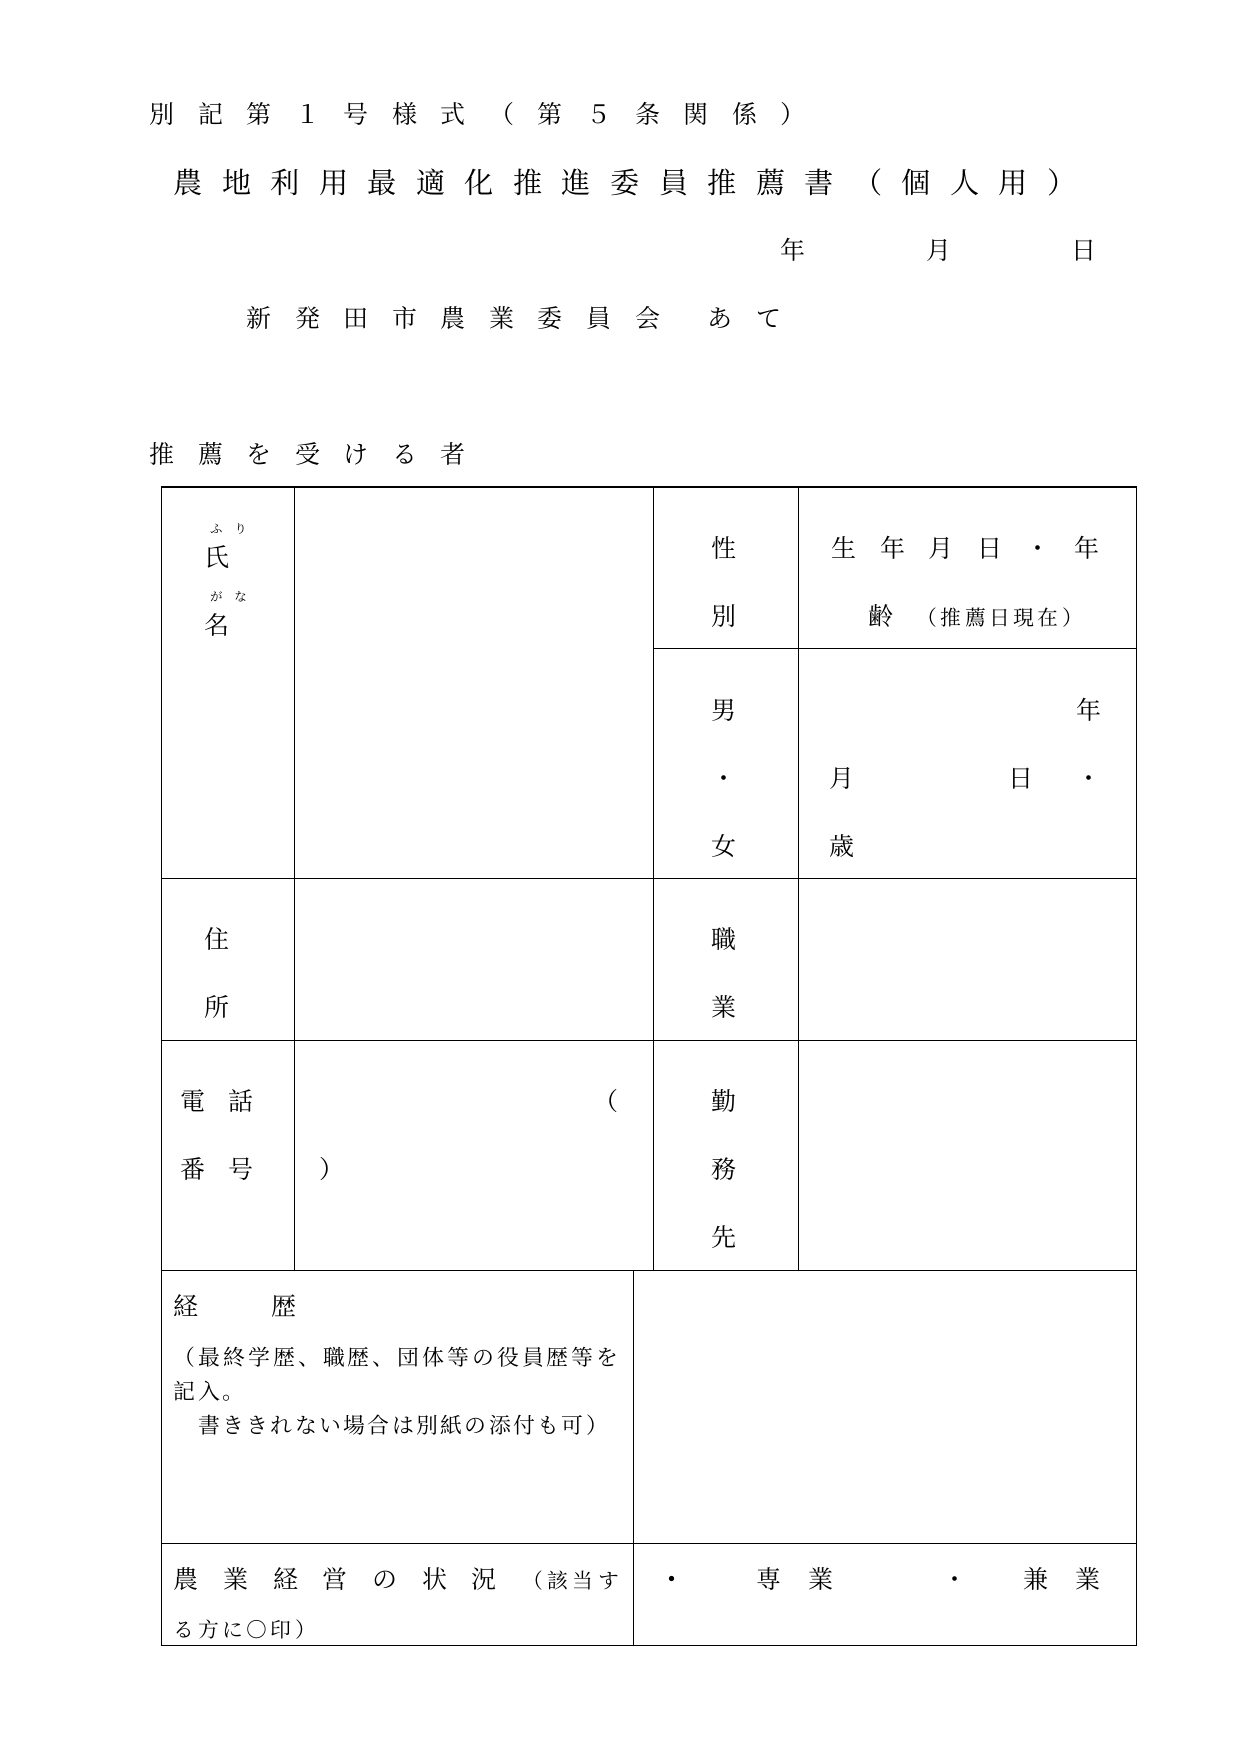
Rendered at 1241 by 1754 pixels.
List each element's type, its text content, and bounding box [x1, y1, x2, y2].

table_cell 電話番号 [162, 1041, 294, 1270]
text 新発田市農業委員会 あて [149, 283, 1023, 351]
table_cell [634, 1271, 1136, 1542]
text 推薦を受ける者 [149, 418, 1023, 486]
table_cell 経 歴 （最終学歴、職歴、団体等の役員歴等を記入。 書ききれない場合は別紙の添付も可） [162, 1271, 633, 1542]
table_header 性 別 [654, 488, 798, 648]
table_header [162, 488, 294, 878]
table_cell [799, 879, 1136, 1040]
text 農地利用最適化推進委員推薦書（個人用） [149, 147, 1120, 215]
table_cell （ ） [295, 1041, 653, 1270]
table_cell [634, 1544, 1136, 1645]
table_cell 勤 務 先 [654, 1041, 798, 1270]
table_cell 男 ・ 女 [654, 649, 798, 878]
text 年 月 日 [149, 215, 1120, 283]
table_header 生年月日・年齢（推薦日現在） [799, 488, 1136, 648]
text 別記第１号様式（第５条関係） [149, 79, 1120, 147]
table_cell 年 月 日・ 歳 [799, 649, 1136, 878]
table_cell [295, 879, 653, 1040]
table_header [295, 488, 653, 878]
table_cell 住 所 [162, 879, 294, 1040]
table_cell [799, 1041, 1136, 1270]
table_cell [162, 1544, 633, 1645]
table_cell 職 業 [654, 879, 798, 1040]
